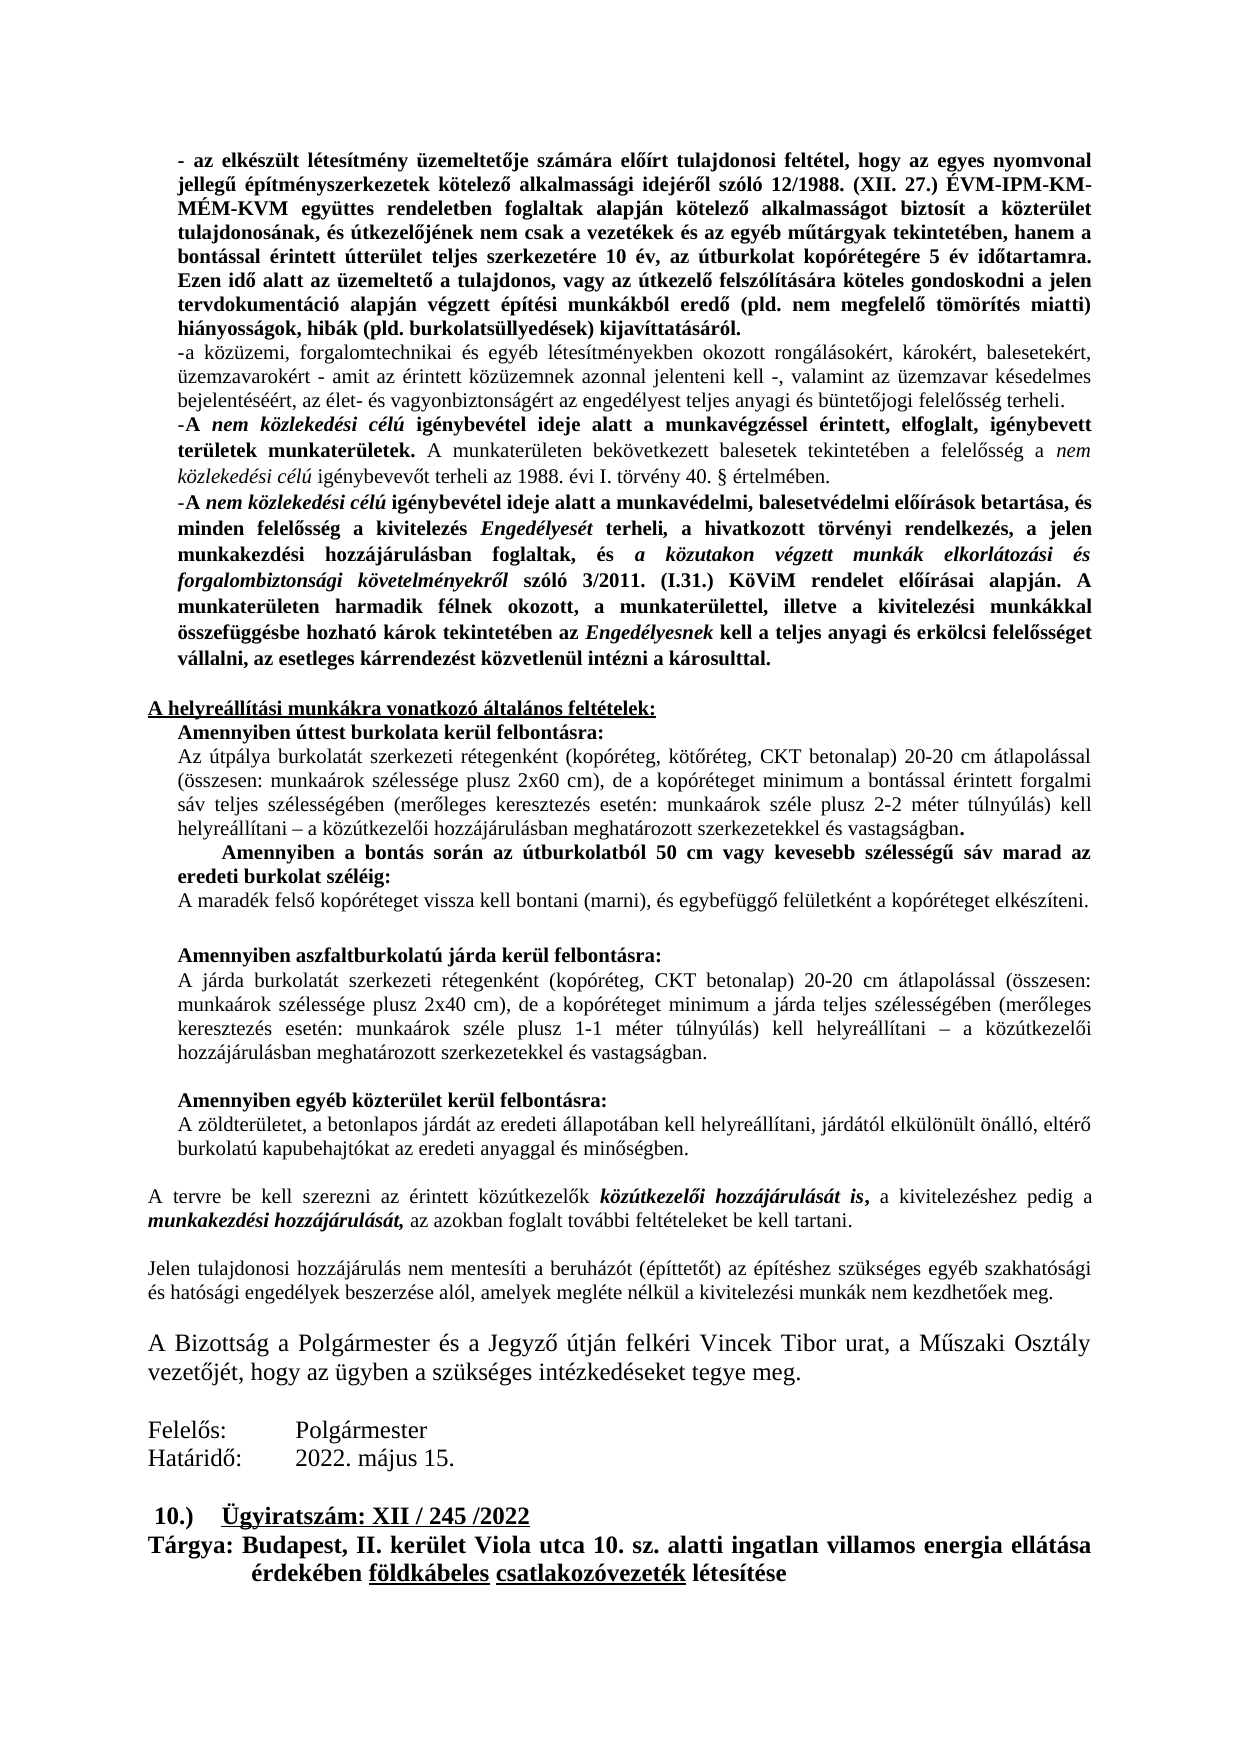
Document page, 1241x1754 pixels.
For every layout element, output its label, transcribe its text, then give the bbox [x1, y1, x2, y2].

text Az útpálya burkolatát szerkezeti rétegenként (kopóréteg, kötőréteg, CKT betonalap) 20-20 cm átlapolással (összesen: munkaárok szélessége plusz 2x60 cm), de a kopóréteget minimum a bontással érintett forgalmi sáv teljes szélességében (merőleges keresztezés esetén: munkaárok széle plusz 2-2 méter túlnyúlás) kell helyreállítani – a közútkezelői hozzájárulásban meghatározott szerkezetekkel és vastagságban. [177, 744, 1093, 840]
text A maradék felső kopóréteget vissza kell bontani (marni), és egybefüggő felületként a kopóréteget elkészíteni. [177, 888, 1093, 912]
text Tárgya: Budapest, II. kerület Viola utca 10. sz. alatti ingatlan villamos energia ellátása érdekében földkábeles csatlakozóvezeték létesítése [148, 1530, 1093, 1587]
text A zöldterületet, a betonlapos járdát az eredeti állapotában kell helyreállítani, járdától elkülönült önálló, eltérő burkolatú kapubehajtókat az eredeti anyaggal és minőségben. [177, 1112, 1093, 1160]
list A nem közlekedési célú igénybevétel ideje alatt a munkavégzéssel érintett, elfoglalt, igénybevett területek munkaterületek. A munkaterületen bekövetkezett balesetek tekintetében a felelősség a nem közlekedési célú igénybevevőt terheli az 1988. évi I. törvény 40. § értelmében. [177, 412, 1093, 488]
text A helyreállítási munkákra vonatkozó általános feltételek: [148, 696, 1093, 720]
text Amennyiben a bontás során az útburkolatból 50 cm vagy kevesebb szélességű sáv marad az eredeti burkolat széléig: [177, 840, 1093, 888]
text Amennyiben egyéb közterület kerül felbontásra: [177, 1088, 1093, 1112]
text A tervre be kell szerezni az érintett közútkezelők közútkezelői hozzájárulását is, a kivitelezéshez pedig a munkakezdési hozzájárulását, az azokban foglalt további feltételeket be kell tartani. [148, 1184, 1093, 1232]
list az elkészült létesítmény üzemeltetője számára előírt tulajdonosi feltétel, hogy az egyes nyomvonal jellegű építményszerkezetek kötelező alkalmassági idejéről szóló 12/1988. (XII. 27.) ÉVM-IPM-KM-MÉM-KVM együttes rendeletben foglaltak alapján kötelező alkalmasságot biztosít a közterület tulajdonosának, és útkezelőjének nem csak a vezetékek és az egyéb műtárgyak tekintetében, hanem a bontással érintett útterület teljes szerkezetére 10 év, az útburkolat kopórétegére 5 év időtartamra. Ezen idő alatt az üzemeltető a tulajdonos, vagy az útkezelő felszólítására köteles gondoskodni a jelen tervdokumentáció alapján végzett építési munkákból eredő (pld. nem megfelelő tömörítés miatti) hiányosságok, hibák (pld. burkolatsüllyedések) kijavíttatásáról. [177, 148, 1093, 340]
list Ügyiratszám: XII / 245 /2022 [154, 1501, 1093, 1530]
text Amennyiben aszfaltburkolatú járda kerül felbontásra: [177, 943, 1093, 967]
text A járda burkolatát szerkezeti rétegenként (kopóréteg, CKT betonalap) 20-20 cm átlapolással (összesen: munkaárok szélessége plusz 2x40 cm), de a kopóréteget minimum a járda teljes szélességében (merőleges keresztezés esetén: munkaárok széle plusz 1-1 méter túlnyúlás) kell helyreállítani – a közútkezelői hozzájárulásban meghatározott szerkezetekkel és vastagságban. [177, 967, 1093, 1064]
text Jelen tulajdonosi hozzájárulás nem mentesíti a beruházót (építtetőt) az építéshez szükséges egyéb szakhatósági és hatósági engedélyek beszerzése alól, amelyek megléte nélkül a kivitelezési munkák nem kezdhetőek meg. [148, 1256, 1093, 1304]
list a közüzemi, forgalomtechnikai és egyéb létesítményekben okozott rongálásokért, károkért, balesetekért, üzemzavarokért - amit az érintett közüzemnek azonnal jelenteni kell -, valamint az üzemzavar késedelmes bejelentéséért, az élet- és vagyonbiztonságért az engedélyest teljes anyagi és büntetőjogi felelősség terheli. [177, 340, 1093, 412]
list A nem közlekedési célú igénybevétel ideje alatt a munkavédelmi, balesetvédelmi előírások betartása, és minden felelősség a kivitelezés Engedélyesét terheli, a hivatkozott törvényi rendelkezés, a jelen munkakezdési hozzájárulásban foglaltak, és a közutakon végzett munkák elkorlátozási és forgalombiztonsági követelményekről szóló 3/2011. (I.31.) KöViM rendelet előírásai alapján. A munkaterületen harmadik félnek okozott, a munkaterülettel, illetve a kivitelezési munkákkal összefüggésbe hozható károk tekintetében az Engedélyesnek kell a teljes anyagi és erkölcsi felelősséget vállalni, az esetleges kárrendezést közvetlenül intézni a károsulttal. [177, 490, 1093, 670]
text Határidő: 2022. május 15. [148, 1443, 1093, 1472]
text A Bizottság a Polgármester és a Jegyző útján felkéri Vincek Tibor urat, a Műszaki Osztály vezetőjét, hogy az ügyben a szükséges intézkedéseket tegye meg. [148, 1328, 1093, 1386]
text Felelős: Polgármester [148, 1415, 1093, 1443]
text Amennyiben úttest burkolata kerül felbontásra: [177, 720, 1093, 744]
